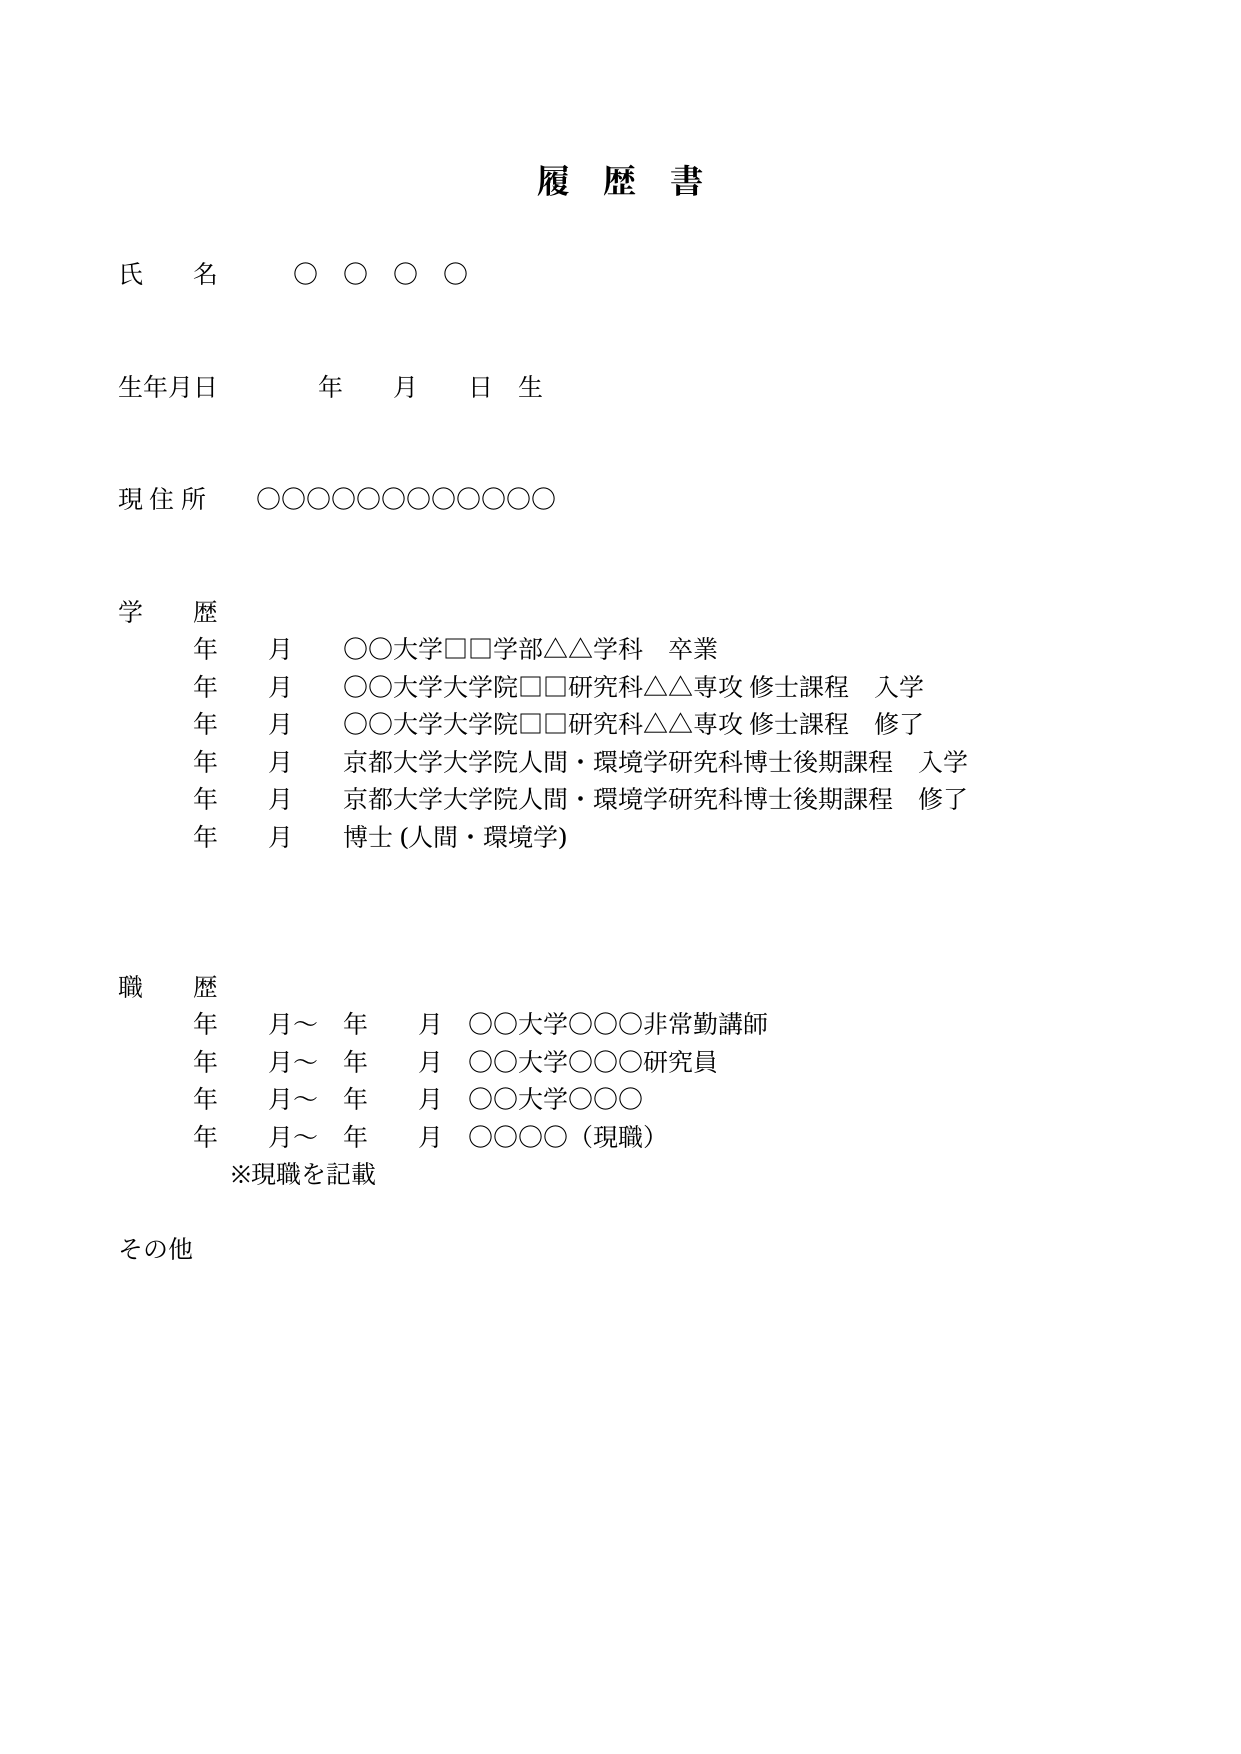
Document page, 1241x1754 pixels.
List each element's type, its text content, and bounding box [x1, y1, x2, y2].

text 年 月 京都大学大学院人間・環境学研究科博士後期課程 修了 [118, 779, 1122, 817]
text 年 月 〇〇大学大学院□□研究科△△専攻 修士課程 入学 [118, 667, 1122, 704]
text 年 月 京都大学大学院人間・環境学研究科博士後期課程 入学 [118, 742, 1122, 779]
text 年 月～ 年 月 〇〇大学〇〇〇非常勤講師 [118, 1004, 1122, 1042]
text 氏 名 〇 〇 〇 〇 [118, 254, 1122, 292]
text 年 月～ 年 月 〇〇大学〇〇〇研究員 [118, 1042, 1122, 1079]
text 履 歴 書 [118, 142, 1122, 217]
text 現 住 所 〇〇〇〇〇〇〇〇〇〇〇〇 [118, 479, 1122, 517]
text 年 月 〇〇大学大学院□□研究科△△専攻 修士課程 修了 [118, 704, 1122, 742]
text 年 月 〇〇大学□□学部△△学科 卒業 [118, 629, 1122, 667]
text 年 月～ 年 月 〇〇大学〇〇〇 [118, 1079, 1122, 1117]
text 職 歴 [118, 967, 1122, 1004]
text その他 [118, 1229, 1122, 1267]
text 年 月～ 年 月 〇〇〇〇（現職） [118, 1117, 1122, 1154]
text 年 月 博士 (人間・環境学) [118, 817, 1122, 854]
text ※現職を記載 [231, 1154, 1122, 1192]
text 生年月日 年 月 日 生 [118, 367, 1122, 404]
text 学 歴 [118, 592, 1122, 629]
